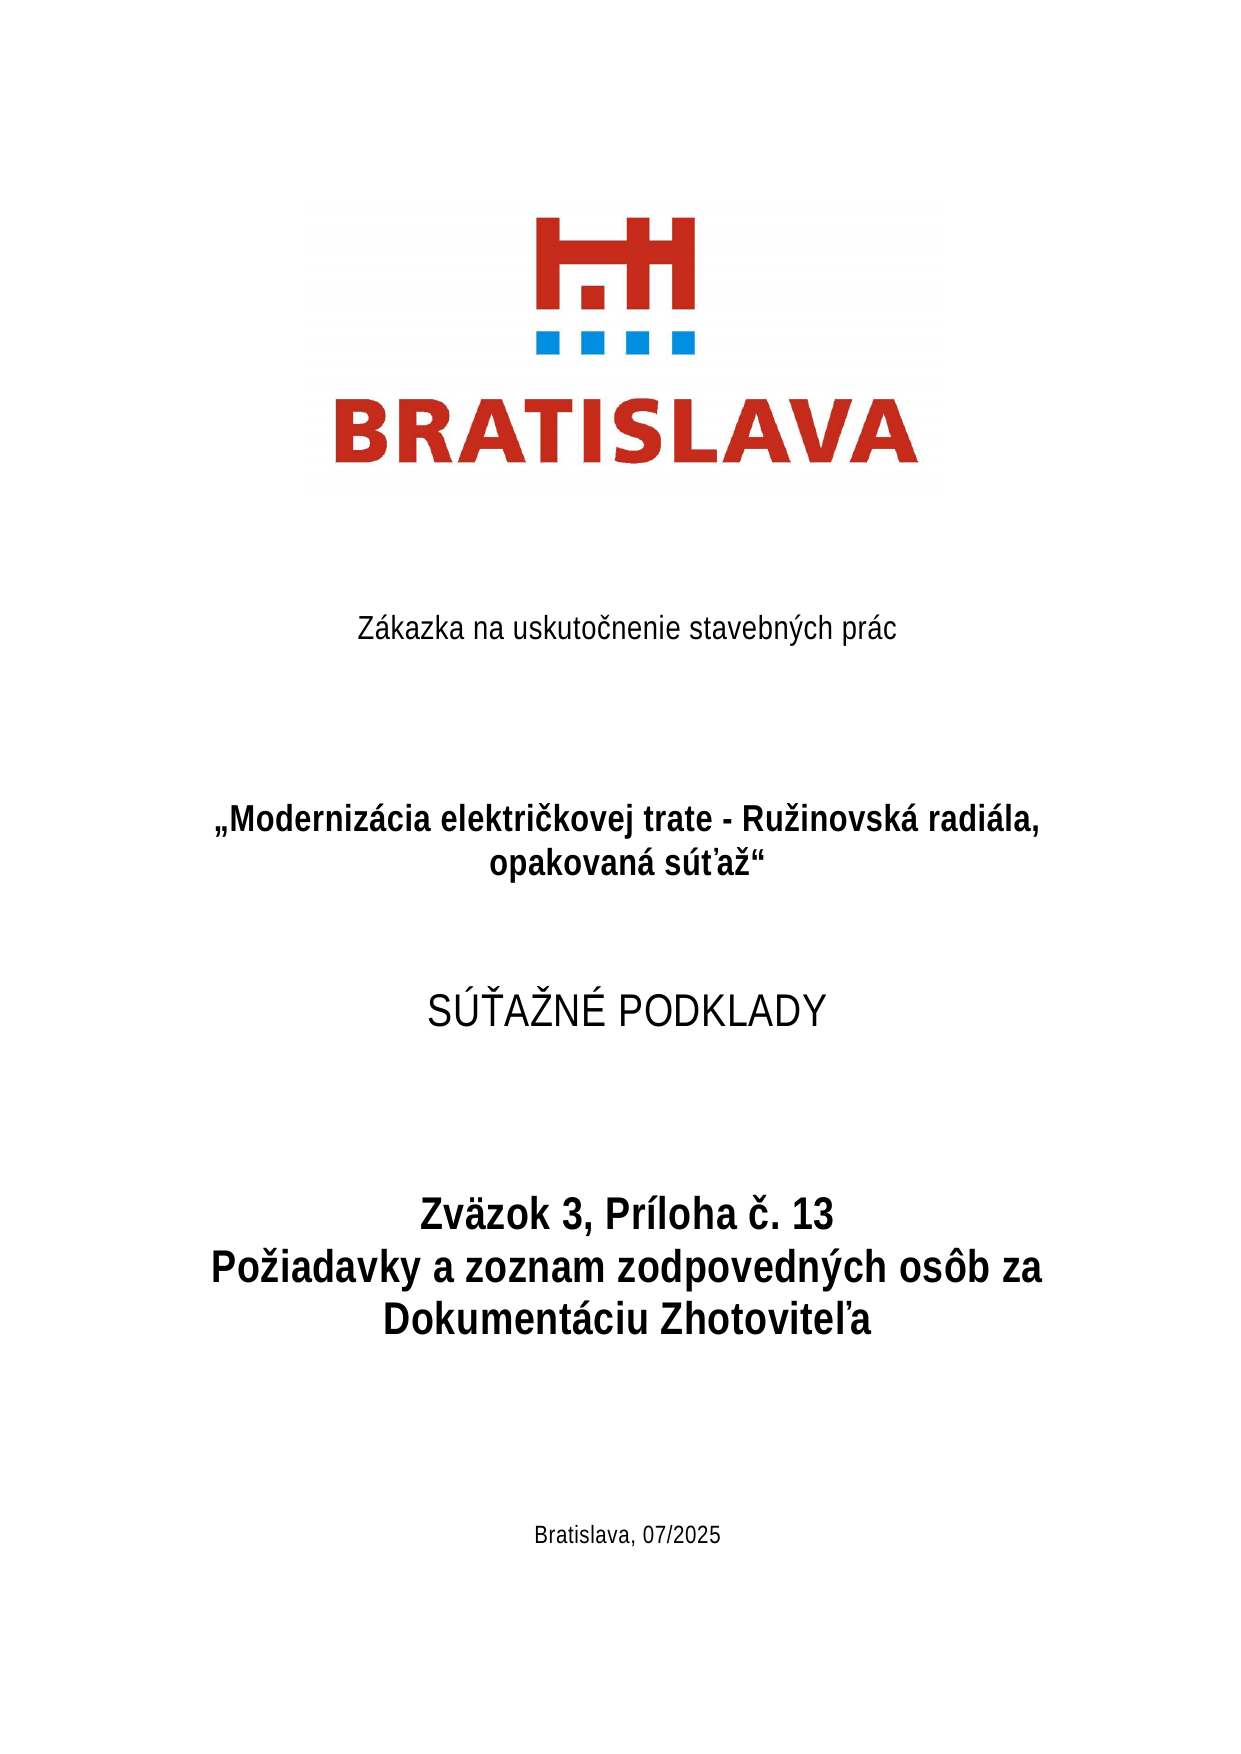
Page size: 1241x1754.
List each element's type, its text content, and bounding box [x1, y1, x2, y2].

text Bratislava, 07/2025 [148, 1520, 1107, 1549]
text SÚŤAŽNÉ PODKLADY [148, 983, 1107, 1036]
text Požiadavky a zoznam zodpovedných osôb za Dokumentáciu Zhotoviteľa [148, 1239, 1107, 1344]
text „Modernizácia električkovej trate - Ružinovská radiála, opakovaná súťaž“ [148, 797, 1107, 883]
picture [303, 197, 952, 508]
text Zväzok 3, Príloha č. 13 [148, 1186, 1107, 1239]
text Zákazka na uskutočnenie stavebných prác [148, 608, 1107, 646]
